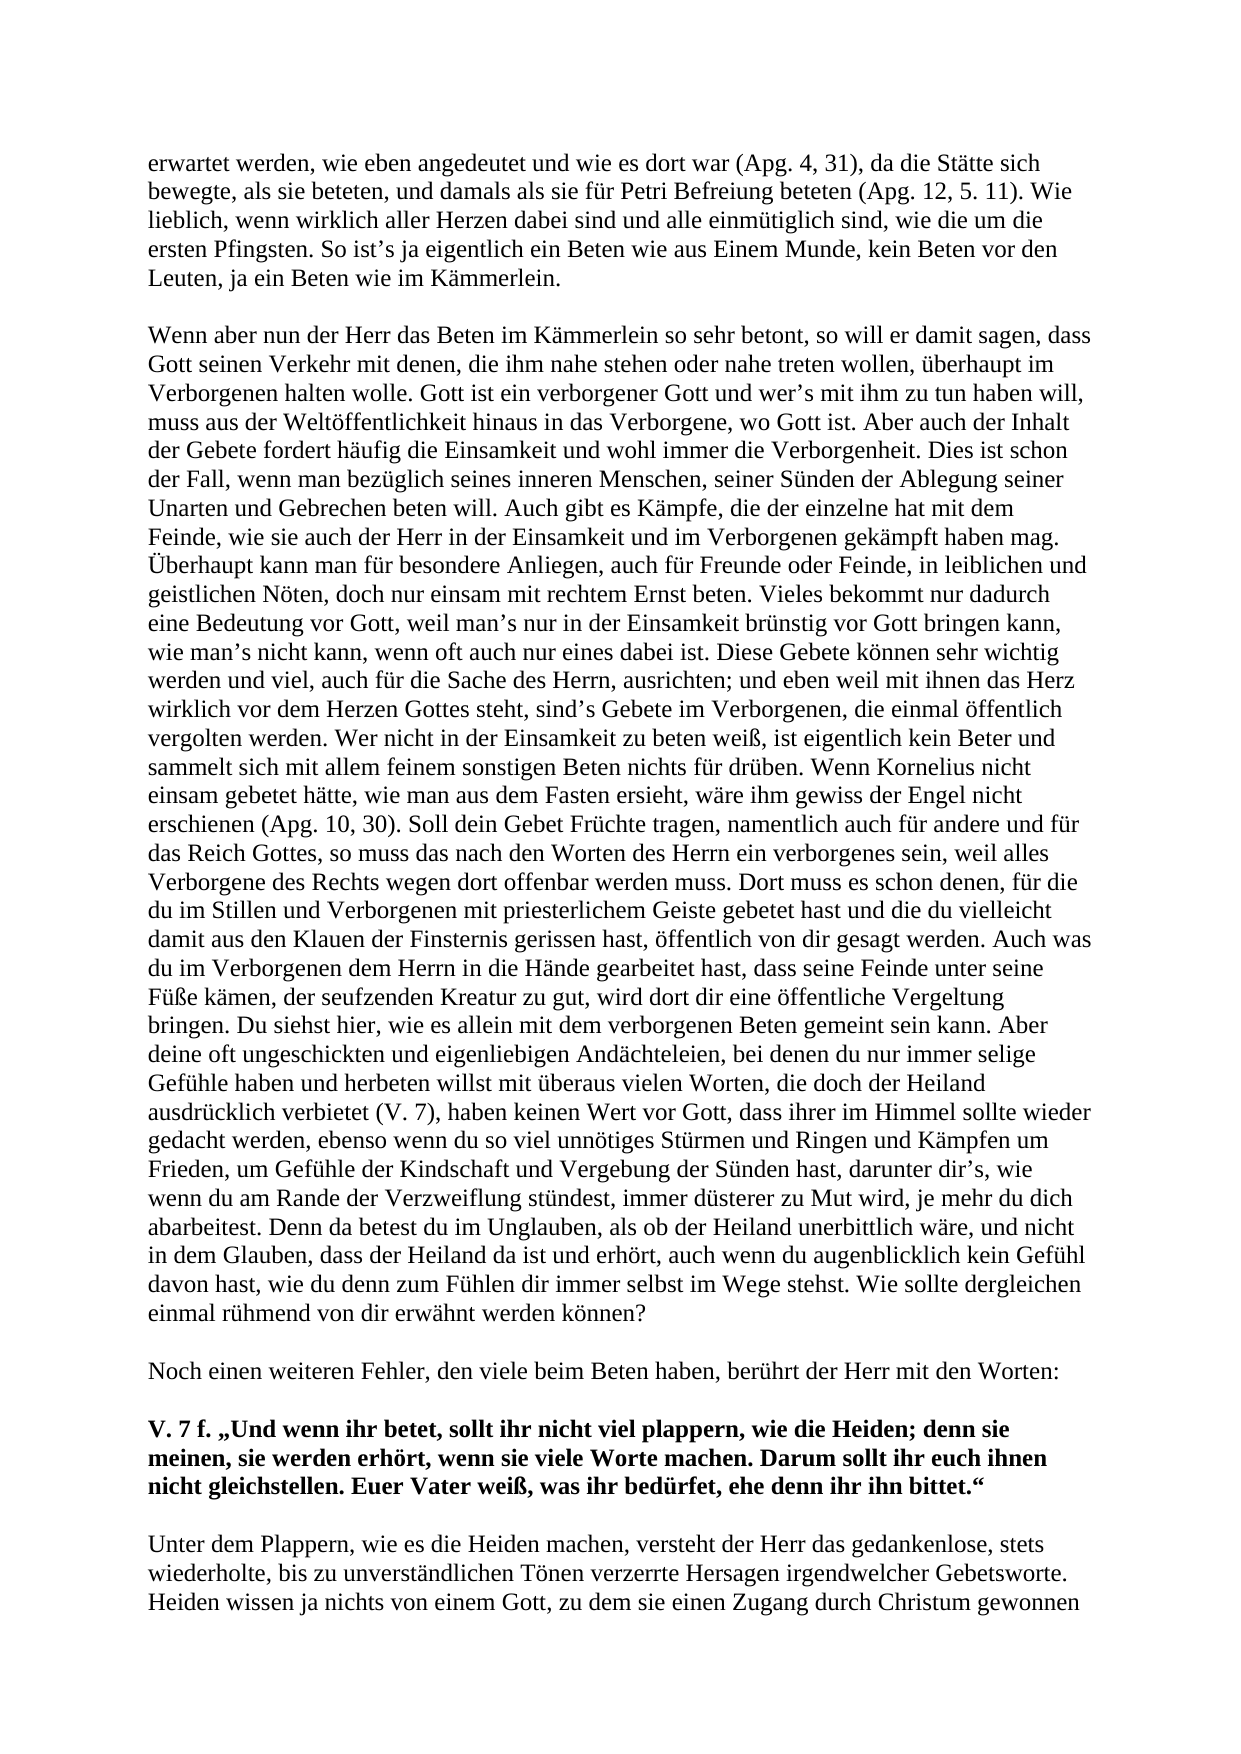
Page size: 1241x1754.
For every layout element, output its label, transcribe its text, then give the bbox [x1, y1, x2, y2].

text V. 7 f. „Und wenn ihr betet, sollt ihr nicht viel plappern, wie die Heiden; denn sie meinen, sie werden erhört, wenn sie viele Worte machen. Darum sollt ihr euch ihnen nicht gleichstellen. Euer Vater weiß, was ihr bedürfet, ehe denn ihr ihn bittet.“ [148, 1414, 1093, 1500]
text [148, 148, 1093, 291]
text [148, 1529, 1093, 1616]
text Noch einen weiteren Fehler, den viele beim Beten haben, berührt der Herr mit den Worten: [148, 1356, 1093, 1385]
text Wenn aber nun der Herr das Beten im Kämmerlein so sehr betont, so will er damit sagen, dass Gott seinen Verkehr mit denen, die ihm nahe stehen oder nahe treten wollen, überhaupt im Verborgenen halten wolle. Gott ist ein verborgener Gott und wer’s mit ihm zu tun haben will, muss aus der Weltöffentlichkeit hinaus in das Verborgene, wo Gott ist. Aber auch der Inhalt der Gebete fordert häufig die Einsamkeit und wohl immer die Verborgenheit. Dies ist schon der Fall, wenn man bezüglich seines inneren Menschen, seiner Sünden der Ablegung seiner Unarten und Gebrechen beten will. Auch gibt es Kämpfe, die der einzelne hat mit dem Feinde, wie sie auch der Herr in der Einsamkeit und im Verborgenen gekämpft haben mag. Überhaupt kann man für besondere Anliegen, auch für Freunde oder Feinde, in leiblichen und geistlichen Nöten, doch nur einsam mit rechtem Ernst beten. Vieles bekommt nur dadurch eine Bedeutung vor Gott, weil man’s nur in der Einsamkeit brünstig vor Gott bringen kann, wie man’s nicht kann, wenn oft auch nur eines dabei ist. Diese Gebete können sehr wichtig werden und viel, auch für die Sache des Herrn, ausrichten; und eben weil mit ihnen das Herz wirklich vor dem Herzen Gottes steht, sind’s Gebete im Verborgenen, die einmal öffentlich vergolten werden. Wer nicht in der Einsamkeit zu beten weiß, ist eigentlich kein Beter und sammelt sich mit allem feinem sonstigen Beten nichts für drüben. Wenn Kornelius nicht einsam gebetet hätte, wie man aus dem Fasten ersieht, wäre ihm gewiss der Engel nicht erschienen (Apg. 10, 30). Soll dein Gebet Früchte tragen, namentlich auch für andere und für das Reich Gottes, so muss das nach den Worten des Herrn ein verborgenes sein, weil alles Verborgene des Rechts wegen dort offenbar werden muss. Dort muss es schon denen, für die du im Stillen und Verborgenen mit priesterlichem Geiste gebetet hast und die du vielleicht damit aus den Klauen der Finsternis gerissen hast, öffentlich von dir gesagt werden. Auch was du im Verborgenen dem Herrn in die Hände gearbeitet hast, dass seine Feinde unter seine Füße kämen, der seufzenden Kreatur zu gut, wird dort dir eine öffentliche Vergeltung bringen. Du siehst hier, wie es allein mit dem verborgenen Beten gemeint sein kann. Aber deine oft ungeschickten und eigenliebigen Andächteleien, bei denen du nur immer selige Gefühle haben und herbeten willst mit überaus vielen Worten, die doch der Heiland ausdrücklich verbietet (V. 7), haben keinen Wert vor Gott, dass ihrer im Himmel sollte wieder gedacht werden, ebenso wenn du so viel unnötiges Stürmen und Ringen und Kämpfen um Frieden, um Gefühle der Kindschaft und Vergebung der Sünden hast, darunter dir’s, wie wenn du am Rande der Verzweiflung stündest, immer düsterer zu Mut wird, je mehr du dich abarbeitest. Denn da betest du im Unglauben, als ob der Heiland unerbittlich wäre, und nicht in dem Glauben, dass der Heiland da ist und erhört, auch wenn du augenblicklich kein Gefühl davon hast, wie du denn zum Fühlen dir immer selbst im Wege stehst. Wie sollte dergleichen einmal rühmend von dir erwähnt werden können? [148, 321, 1093, 1327]
